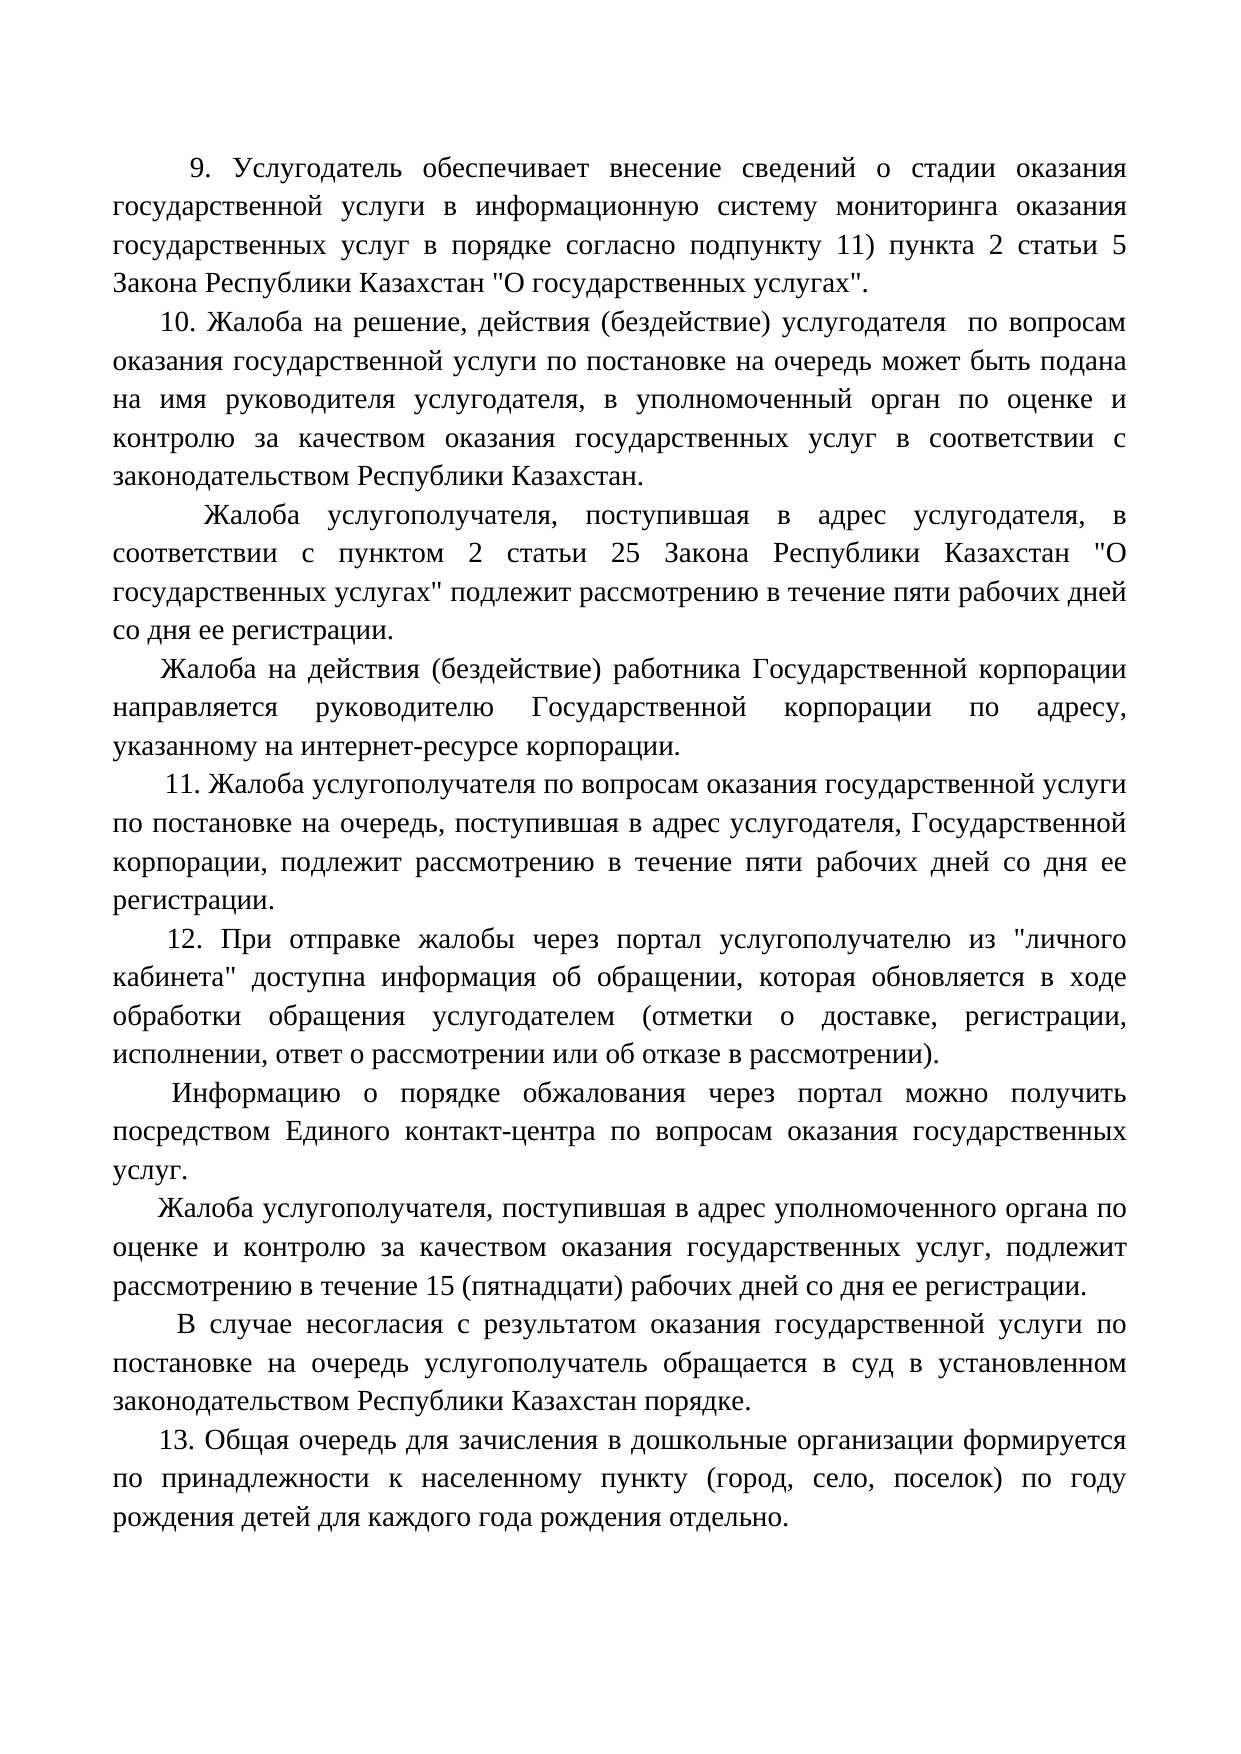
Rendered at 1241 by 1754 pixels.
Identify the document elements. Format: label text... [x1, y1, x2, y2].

text Жалоба услугополучателя, поступившая в адрес уполномоченного органа по оценке и контролю за качеством оказания государственных услуг, подлежит рассмотрению в течение 15 (пятнадцати) рабочих дней со дня ее регистрации. [112, 1191, 1128, 1301]
text Информацию о порядке обжалования через портал можно получить посредством Единого контакт-центра по вопросам оказания государственных услуг. [112, 1075, 1128, 1186]
text Жалоба на действия (бездействие) работника Государственной корпорации направляется руководителю Государственной корпорации по адресу, указанному на интернет-ресурсе корпорации. [112, 651, 1128, 762]
text Жалоба услугополучателя, поступившая в адрес услугодателя, в соответствии с пунктом 2 статьи 25 Закона Республики Казахстан "О государственных услугах" подлежит рассмотрению в течение пяти рабочих дней со дня ее регистрации. [112, 497, 1128, 646]
text 10. Жалоба на решение, действия (бездействие) услугодателя по вопросам оказания государственной услуги по постановке на очередь может быть подана на имя руководителя услугодателя, в уполномоченный орган по оценке и контролю за качеством оказания государственных услуг в соответствии с законодательством Республики Казахстан. [112, 304, 1128, 492]
text 11. Жалоба услугополучателя по вопросам оказания государственной услуги по постановке на очередь, поступившая в адрес услугодателя, Государственной корпорации, подлежит рассмотрению в течение пяти рабочих дней со дня ее регистрации. [112, 767, 1128, 916]
text 12. При отправке жалобы через портал услугополучателю из "личного кабинета" доступна информация об обращении, которая обновляется в ходе обработки обращения услугодателем (отметки о доставке, регистрации, исполнении, ответ о рассмотрении или об отказе в рассмотрении). [112, 921, 1128, 1070]
text 13. Общая очередь для зачисления в дошкольные организации формируется по принадлежности к населенному пункту (город, село, поселок) по году рождения детей для каждого года рождения отдельно. [112, 1422, 1128, 1532]
text 9. Услугодатель обеспечивает внесение сведений о стадии оказания государственной услуги в информационную систему мониторинга оказания государственных услуг в порядке согласно подпункту 11) пункта 2 статьи 5 Закона Республики Казахстан "О государственных услугах". [112, 150, 1128, 299]
text В случае несогласия с результатом оказания государственной услуги по постановке на очередь услугополучатель обращается в суд в установленном законодательством Республики Казахстан порядке. [112, 1306, 1128, 1417]
